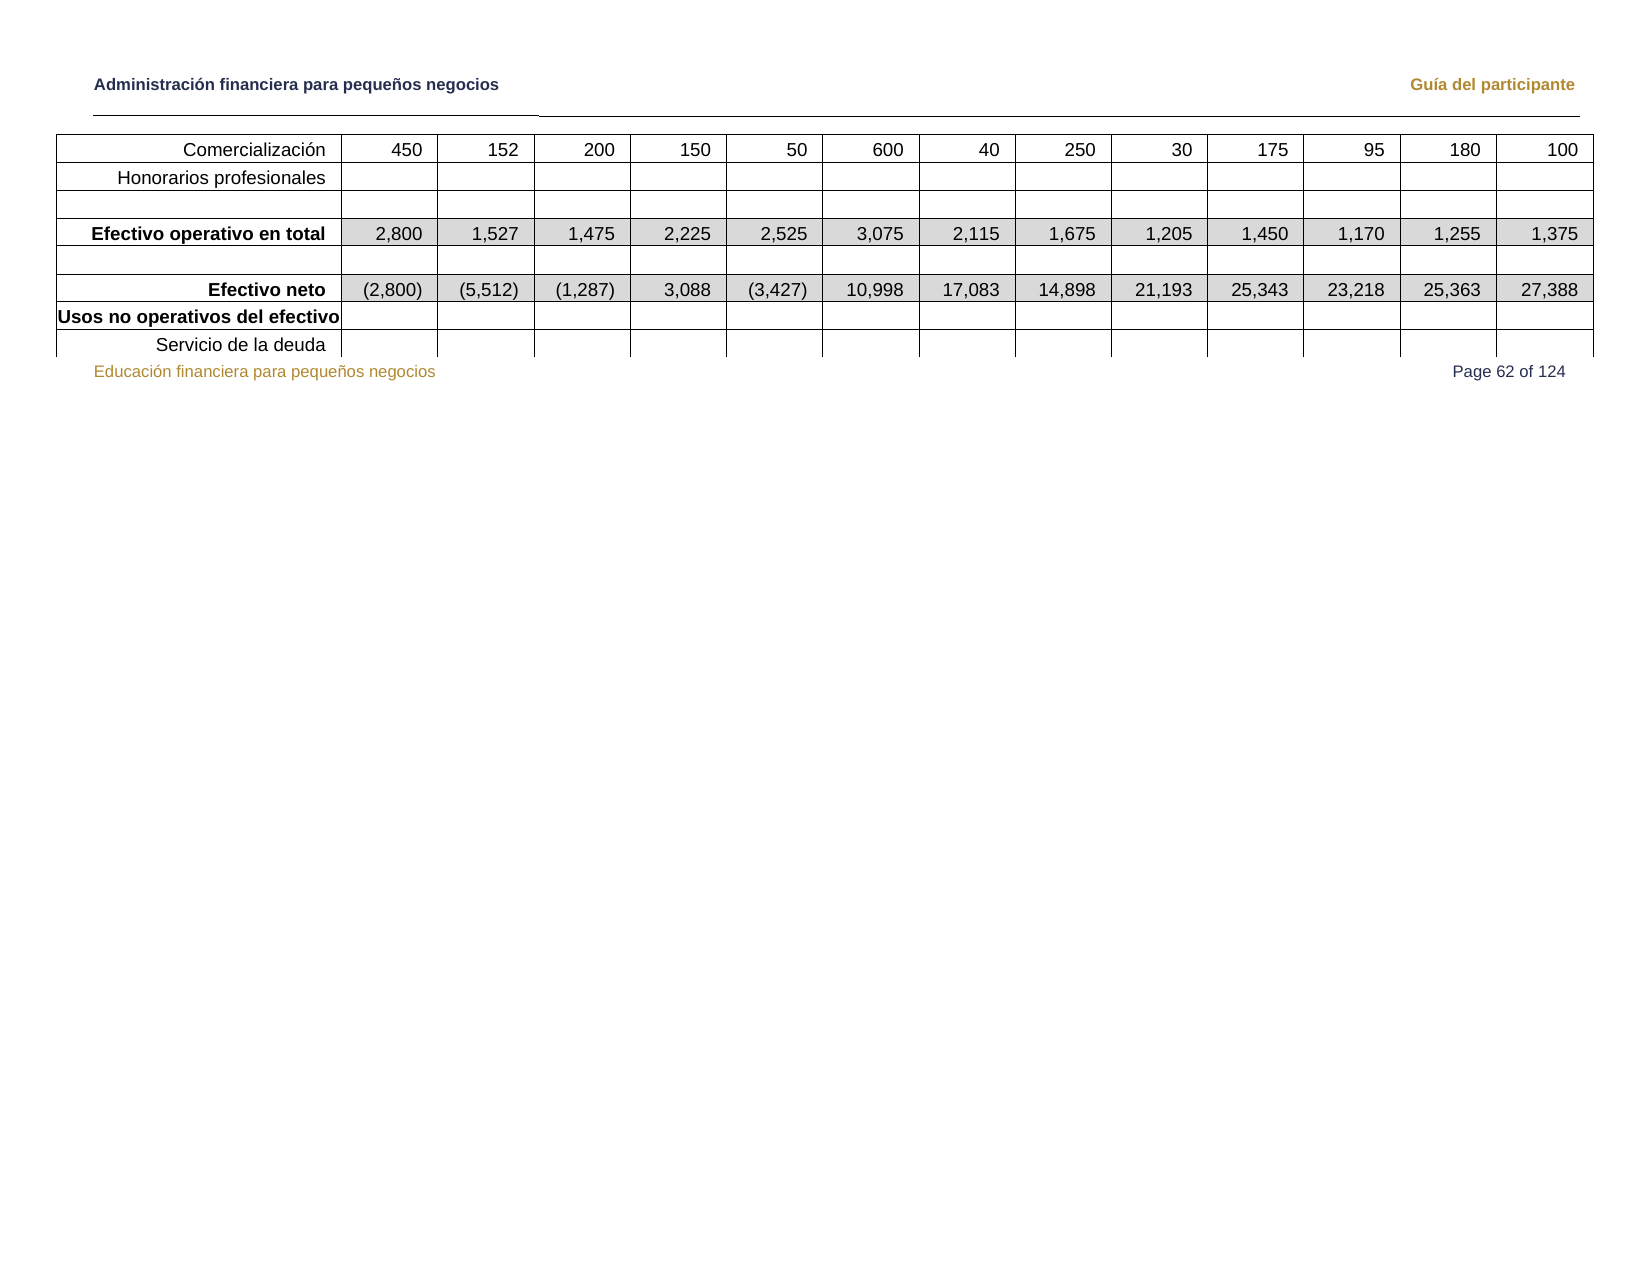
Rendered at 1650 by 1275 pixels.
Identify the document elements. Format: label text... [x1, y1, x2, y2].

table_cell [1304, 191, 1400, 218]
picture [93, 357, 1221, 537]
table_cell 2,225 [631, 219, 726, 245]
table_cell [1208, 246, 1303, 274]
table_cell (3,427) [727, 275, 822, 301]
table_cell Comercialización [57, 135, 341, 162]
table_cell 3,088 [631, 275, 726, 301]
table_cell [57, 191, 341, 218]
table_cell [1304, 163, 1400, 189]
table_cell (2,800) [342, 275, 437, 301]
table_cell [1497, 330, 1593, 357]
table_cell 2,800 [342, 219, 437, 245]
table_cell [1208, 302, 1303, 329]
table_cell 200 [535, 135, 630, 162]
table_cell 23,218 [1304, 275, 1400, 301]
table_cell [342, 246, 437, 274]
table_cell [342, 302, 437, 329]
table_cell 10,998 [823, 275, 919, 301]
table_cell 1,450 [1208, 219, 1303, 245]
table_cell 1,170 [1304, 219, 1400, 245]
table_cell [823, 163, 919, 189]
table_cell [1401, 191, 1496, 218]
table_cell Efectivo operativo en total [57, 219, 341, 245]
table_cell [1112, 302, 1207, 329]
table_cell [727, 302, 822, 329]
table_cell [1112, 191, 1207, 218]
table_cell 2,525 [727, 219, 822, 245]
table_cell 1,475 [535, 219, 630, 245]
table_cell [1304, 302, 1400, 329]
table_cell [535, 191, 630, 218]
table_cell [1112, 330, 1207, 357]
table_cell 95 [1304, 135, 1400, 162]
table_cell 25,363 [1401, 275, 1496, 301]
table_cell [1016, 246, 1111, 274]
table_cell [631, 302, 726, 329]
table_cell [1016, 302, 1111, 329]
table_cell [1497, 246, 1593, 274]
table_cell [1401, 330, 1496, 357]
table_cell [342, 330, 437, 357]
table_cell 40 [920, 135, 1015, 162]
table_cell [438, 302, 534, 329]
table_cell [823, 302, 919, 329]
table_cell [727, 191, 822, 218]
table_cell [1401, 302, 1496, 329]
table_cell [727, 163, 822, 189]
table_cell Servicio de la deuda [57, 330, 341, 357]
table_cell [535, 163, 630, 189]
table_cell (5,512) [438, 275, 534, 301]
table_cell [1208, 191, 1303, 218]
table_cell [1401, 246, 1496, 274]
table_cell [920, 246, 1015, 274]
table_cell 100 [1497, 135, 1593, 162]
picture [93, 0, 1221, 134]
table_cell 50 [727, 135, 822, 162]
table_cell [535, 302, 630, 329]
table_cell 1,527 [438, 219, 534, 245]
table_cell [631, 163, 726, 189]
table_cell [342, 191, 437, 218]
table_cell [727, 246, 822, 274]
table_cell [1016, 163, 1111, 189]
table_cell [535, 246, 630, 274]
table_cell 1,375 [1497, 219, 1593, 245]
table_cell Honorarios profesionales [57, 163, 341, 189]
table_cell 180 [1401, 135, 1496, 162]
table_cell [1497, 302, 1593, 329]
table_cell 152 [438, 135, 534, 162]
table_cell [1304, 246, 1400, 274]
table_cell [1208, 163, 1303, 189]
table_cell [438, 191, 534, 218]
table_cell [920, 191, 1015, 218]
table_cell 600 [823, 135, 919, 162]
table_cell 150 [631, 135, 726, 162]
table_cell [1112, 246, 1207, 274]
table_cell 30 [1112, 135, 1207, 162]
table_cell [631, 191, 726, 218]
table_cell 250 [1016, 135, 1111, 162]
table_cell [1401, 163, 1496, 189]
table_cell 1,255 [1401, 219, 1496, 245]
table_cell [823, 191, 919, 218]
table_cell 27,388 [1497, 275, 1593, 301]
table_cell [438, 330, 534, 357]
table_cell [57, 246, 341, 274]
table_cell 17,083 [920, 275, 1015, 301]
table_cell [920, 330, 1015, 357]
table_cell [342, 163, 437, 189]
table_cell (1,287) [535, 275, 630, 301]
table_cell [1112, 163, 1207, 189]
table_cell [1016, 330, 1111, 357]
table_cell Efectivo neto [57, 275, 341, 301]
table_cell 14,898 [1016, 275, 1111, 301]
table_cell [438, 163, 534, 189]
table_cell [631, 330, 726, 357]
table_cell [920, 302, 1015, 329]
table_cell [727, 330, 822, 357]
table_cell [1497, 163, 1593, 189]
table_cell 175 [1208, 135, 1303, 162]
table_cell 2,115 [920, 219, 1015, 245]
table_cell [535, 330, 630, 357]
table_cell 1,675 [1016, 219, 1111, 245]
table_cell [438, 246, 534, 274]
table_cell 1,205 [1112, 219, 1207, 245]
table_cell 21,193 [1112, 275, 1207, 301]
table_cell [1016, 191, 1111, 218]
table_cell 25,343 [1208, 275, 1303, 301]
table_cell 450 [342, 135, 437, 162]
table_cell [1304, 330, 1400, 357]
table_cell [823, 246, 919, 274]
table_cell 3,075 [823, 219, 919, 245]
table_cell [1497, 191, 1593, 218]
table_cell [823, 330, 919, 357]
table_cell Usos no operativos del efectivo [57, 302, 341, 329]
table_cell [631, 246, 726, 274]
table_cell [1208, 330, 1303, 357]
table_cell [920, 163, 1015, 189]
